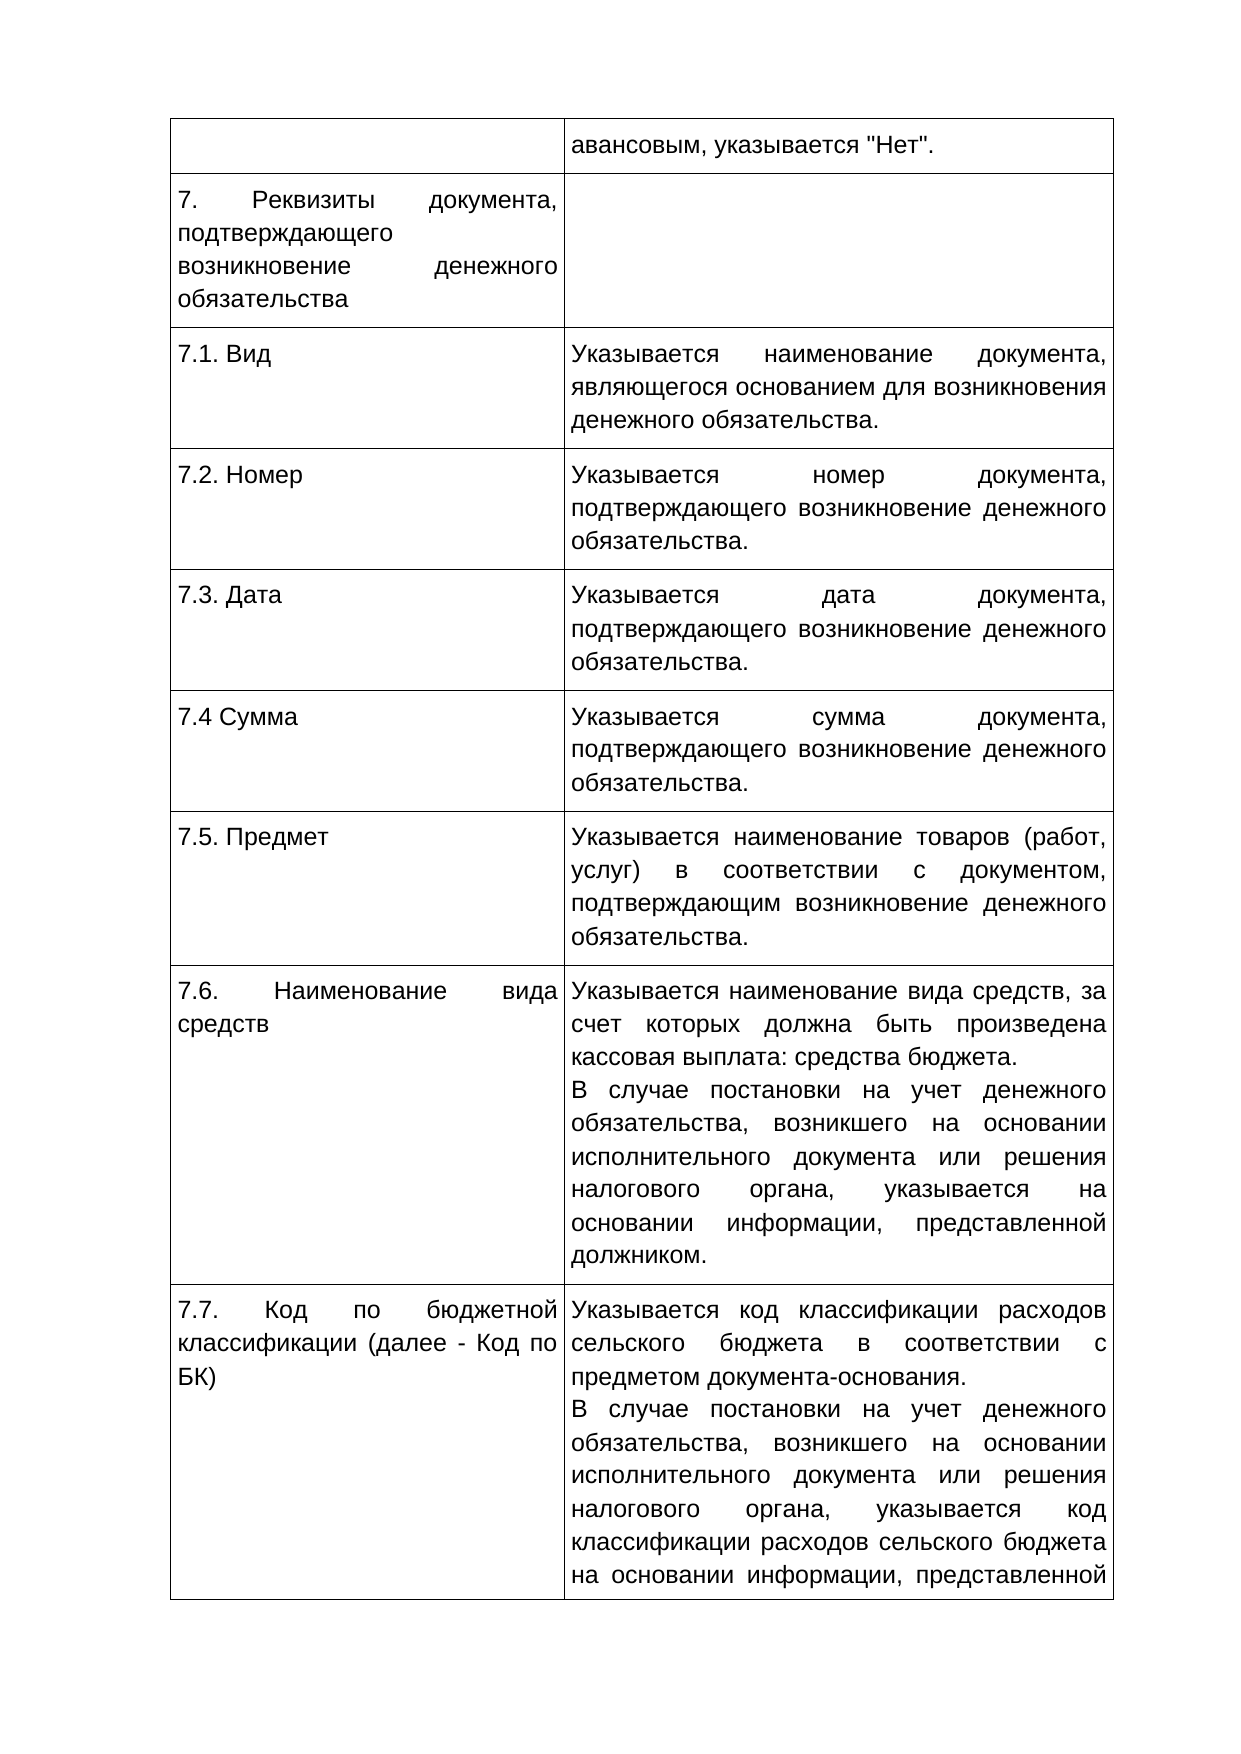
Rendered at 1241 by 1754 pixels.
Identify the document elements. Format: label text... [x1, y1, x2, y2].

table_cell 7.1. Вид [171, 328, 564, 448]
table_cell 7.2. Номер [171, 449, 564, 569]
table_cell Указывается наименование товаров (работ, услуг) в соответствии с документом, подтверждающим возникновение денежного обязательства. [565, 812, 1113, 965]
table_cell 7.3. Дата [171, 570, 564, 690]
table_cell Указывается номер документа, подтверждающего возникновение денежного обязательства. [565, 449, 1113, 569]
table_cell 7.4 Сумма [171, 691, 564, 811]
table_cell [171, 119, 564, 173]
table_cell Указывается дата документа, подтверждающего возникновение денежного обязательства. [565, 570, 1113, 690]
table_cell 7.5. Предмет [171, 812, 564, 965]
table_cell Указывается сумма документа, подтверждающего возникновение денежного обязательства. [565, 691, 1113, 811]
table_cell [171, 1285, 564, 1599]
table_cell 7. Реквизиты документа, подтверждающего возникновение денежного обязательства [171, 174, 564, 327]
table_cell Указывается наименование документа, являющегося основанием для возникновения денежного обязательства. [565, 328, 1113, 448]
table_cell [565, 174, 1113, 327]
table_cell Указывается наименование вида средств, за счет которых должна быть произведена кассовая выплата: средства бюджета. В случае постановки на учет денежного обязательства, возникшего на основании исполнительного документа или решения налогового органа, указывается на основании информации, представленной должником. [565, 966, 1113, 1284]
table_cell 7.6. Наименование вида средств [171, 966, 564, 1284]
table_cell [565, 119, 1113, 173]
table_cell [565, 1285, 1113, 1599]
